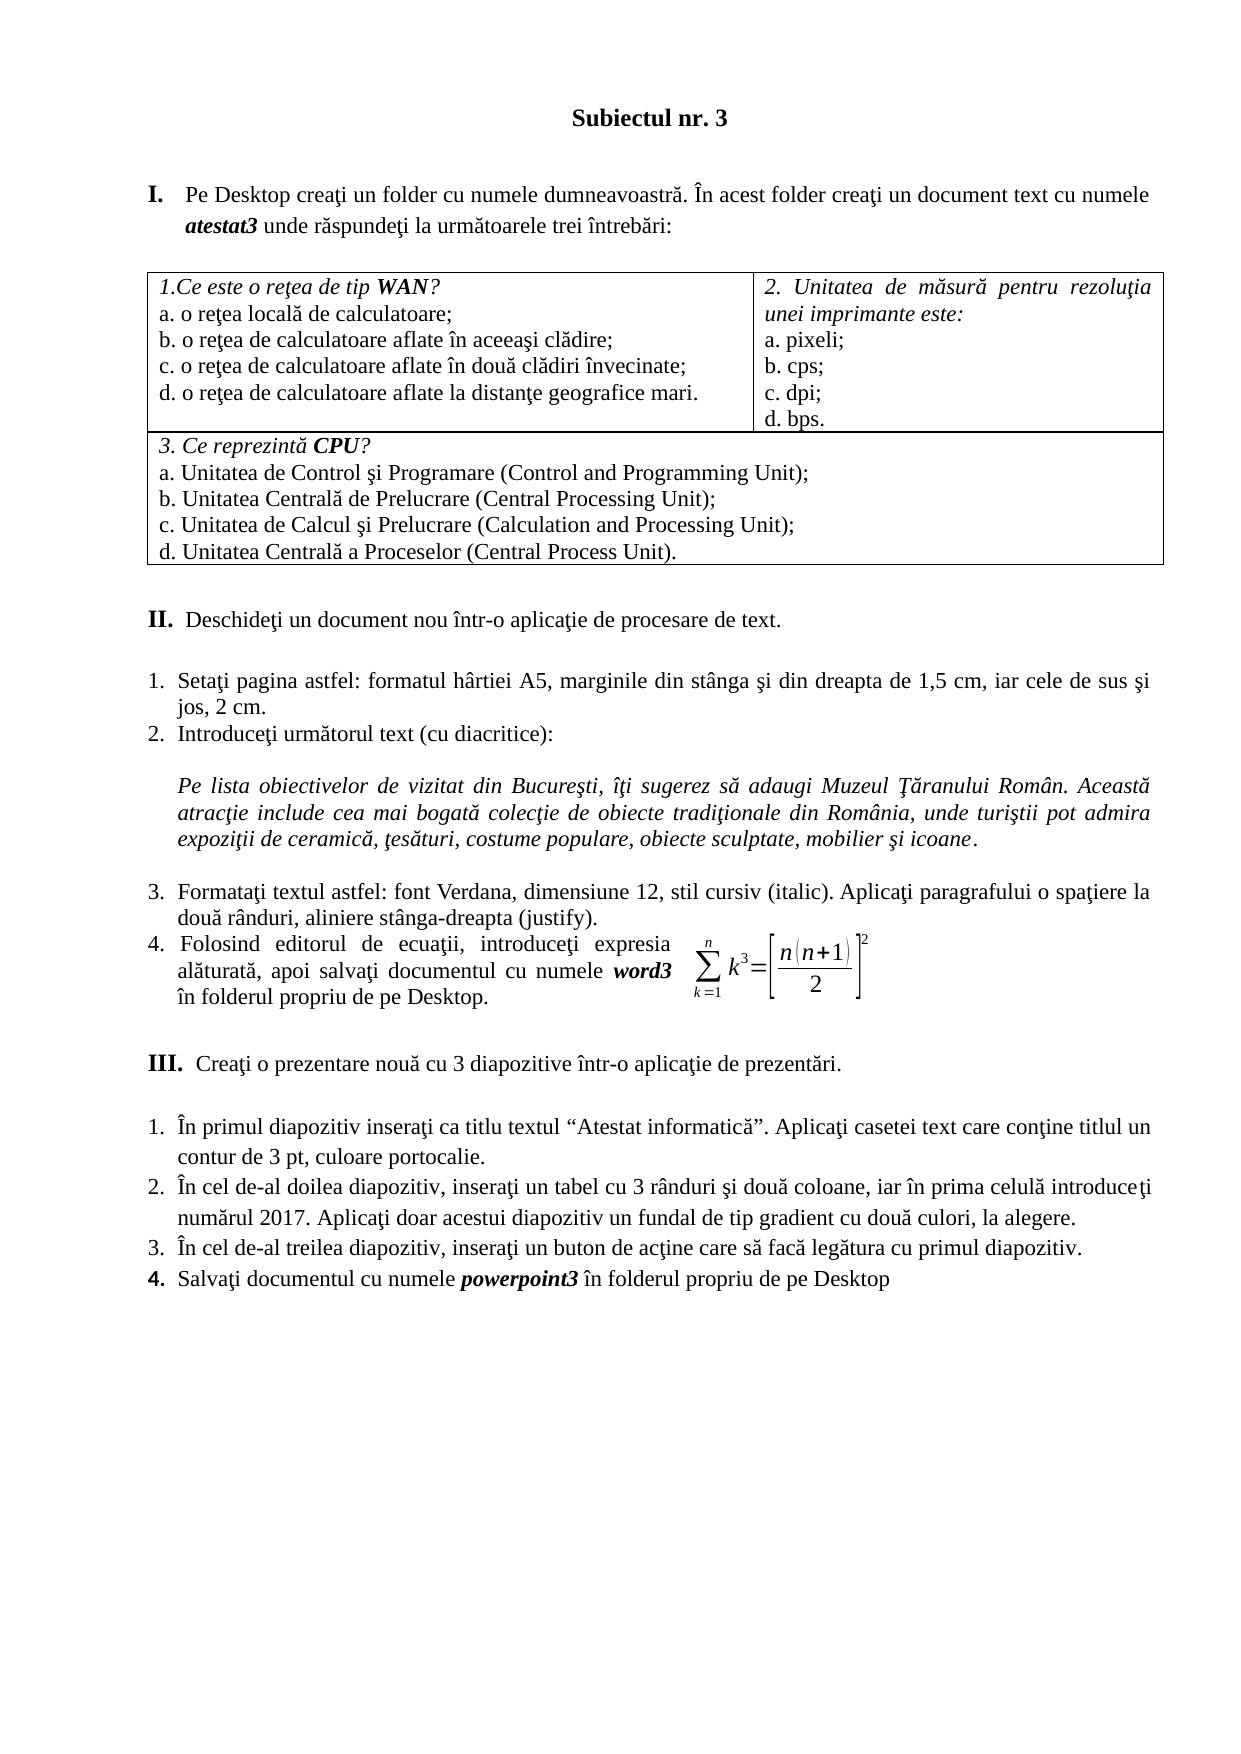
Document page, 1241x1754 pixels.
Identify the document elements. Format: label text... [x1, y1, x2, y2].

title Setaţi pagina astfel: formatul hârtiei A5, marginile din stânga şi din dreapta de 1,5 cm, iar cele de sus şi jos, 2 cm. [148, 667, 1152, 719]
list Deschideţi un document nou într-o aplicaţie de procesare de text. [148, 604, 1152, 632]
table_header 2. Unitatea de măsură pentru rezoluţia unei imprimante este: a. pixeli; b. cps; c. dpi; d. bps. [754, 273, 1163, 431]
table_header [683, 930, 1163, 1009]
subtitle Formataţi textul astfel: font Verdana, dimensiune 12, stil cursiv (italic). Aplicaţi paragrafului o spaţiere la două rânduri, aliniere stânga-dreapta (justify). [148, 878, 1152, 930]
list În primul diapozitiv inseraţi ca titlu textul “Atestat informatică”. Aplicaţi casetei text care conţine titlul un contur de 3 pt, culoare portocalie. [148, 1113, 1152, 1169]
subtitle Pe lista obiectivelor de vizitat din Bucureşti, îţi sugerez să adaugi Muzeul Ţăranului Român. Această atracţie include cea mai bogată colecţie de obiecte tradiţionale din România, unde turiştii pot admira expoziţii de ceramică, ţesături, costume populare, obiecte sculptate, mobilier şi icoane. [177, 772, 1152, 851]
title Subiectul nr. 3 [148, 103, 1152, 131]
subtitle Introduceţi următorul text (cu diacritice): [148, 719, 1152, 746]
list Salvaţi documentul cu numele powerpoint3 în folderul propriu de pe Desktop [148, 1264, 1152, 1292]
table_cell 3. Ce reprezintă CPU? a. Unitatea de Control şi Programare (Control and Programming Unit); b. Unitatea Centrală de Prelucrare (Central Processing Unit); c. Unitatea de Calcul şi Prelucrare (Calculation and Processing Unit); d. Unitatea Centrală a Proceselor (Central Process Unit). [148, 433, 1163, 564]
list În cel de-al doilea diapozitiv, inseraţi un tabel cu 3 rânduri şi două coloane, iar în prima celulă introduceţi numărul 2017. Aplicaţi doar acestui diapozitiv un fundal de tip gradient cu două culori, la alegere. [148, 1173, 1152, 1230]
table_header 1.Ce este o reţea de tip WAN? a. o reţea locală de calculatoare; b. o reţea de calculatoare aflate în aceeaşi clădire; c. o reţea de calculatoare aflate în două clădiri învecinate; d. o reţea de calculatoare aflate la distanţe geografice mari. [148, 273, 753, 431]
list Creaţi o prezentare nouă cu 3 diapozitive într-o aplicaţie de prezentări. [148, 1048, 1152, 1077]
table_header 4. Folosind editorul de ecuaţii, introduceţi expresia alăturată, apoi salvaţi documentul cu numele word3 în folderul propriu de pe Desktop. [136, 930, 683, 1009]
list Pe Desktop creaţi un folder cu numele dumneavoastră. În acest folder creaţi un document text cu numele atestat3 unde răspundeţi la următoarele trei întrebări: [148, 179, 1152, 238]
list În cel de-al treilea diapozitiv, inseraţi un buton de acţine care să facă legătura cu primul diapozitiv. [148, 1234, 1152, 1260]
